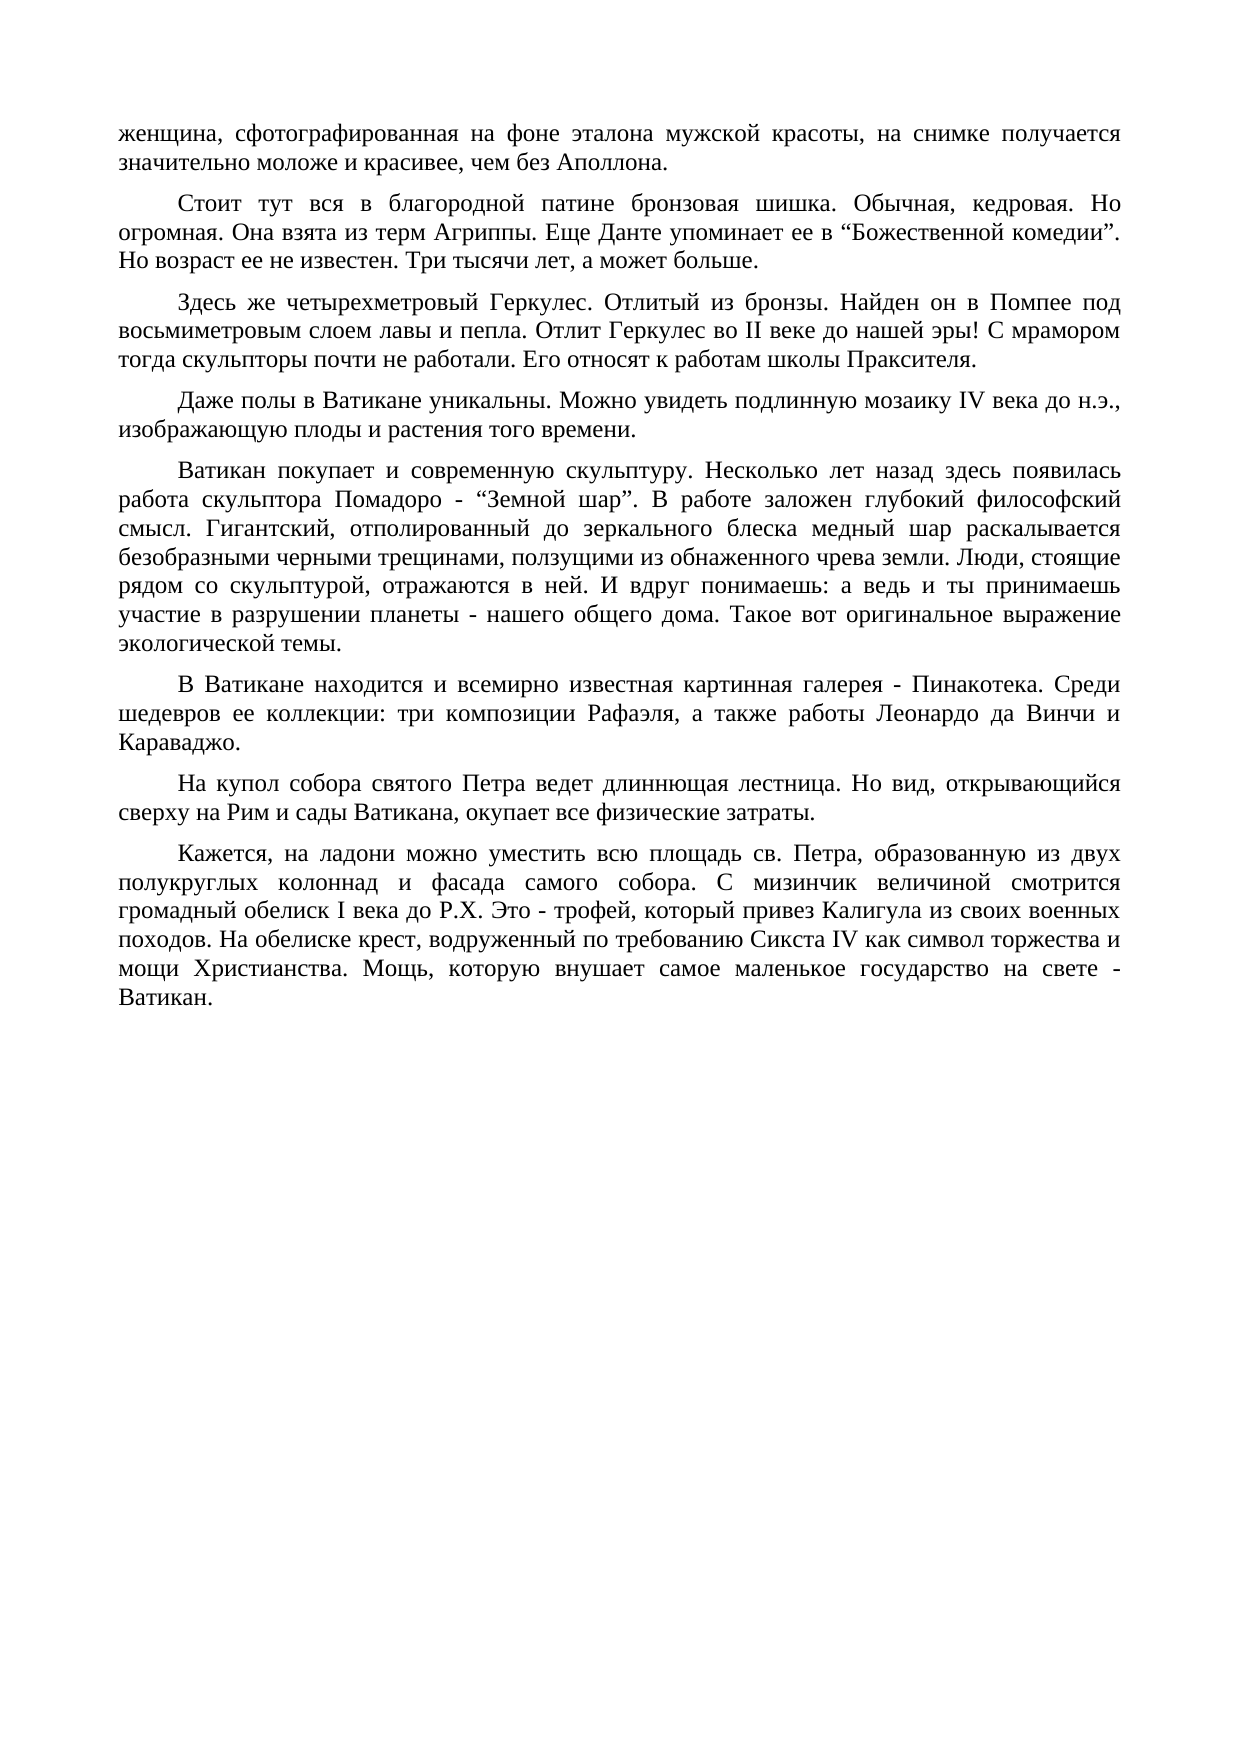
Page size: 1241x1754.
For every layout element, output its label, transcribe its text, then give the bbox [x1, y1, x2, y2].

text Здесь же четырехметровый Геркулес. Отлитый из бронзы. Найден он в Помпее под восьмиметровым слоем лавы и пепла. Отлит Геркулес во II веке до нашей эры! С мрамором тогда скульпторы почти не работали. Его относят к работам школы Праксителя. [118, 287, 1122, 373]
text Даже полы в Ватикане уникальны. Можно увидеть подлинную мозаику IV века до н.э., изображающую плоды и растения того времени. [118, 386, 1122, 443]
text Ватикан покупает и современную скульптуру. Несколько лет назад здесь появилась работа скульптора Помадоро - “Земной шар”. В работе заложен глубокий философский смысл. Гигантский, отполированный до зеркального блеска медный шар раскалывается безобразными черными трещинами, ползущими из обнаженного чрева земли. Люди, стоящие рядом со скульптурой, отражаются в ней. И вдруг понимаешь: а ведь и ты принимаешь участие в разрушении планеты - нашего общего дома. Такое вот оригинальное выражение экологической темы. [118, 456, 1122, 657]
text На купол собора святого Петра ведет длиннющая лестница. Но вид, открывающийся сверху на Рим и сады Ватикана, окупает все физические затраты. [118, 768, 1122, 826]
text Кажется, на ладони можно уместить всю площадь св. Петра, образованную из двух полукруглых колоннад и фасада самого собора. С мизинчик величиной смотрится громадный обелиск I века до Р.Х. Это - трофей, который привез Калигула из своих военных походов. На обелиске крест, водруженный по требованию Сикста IV как символ торжества и мощи Христианства. Мощь, которую внушает самое маленькое государство на свете - Ватикан. [118, 838, 1122, 1011]
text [118, 118, 1122, 176]
text Стоит тут вся в благородной патине бронзовая шишка. Обычная, кедровая. Но огромная. Она взята из терм Агриппы. Еще Данте упоминает ее в “Божественной комедии”. Но возраст ее не известен. Три тысячи лет, а может больше. [118, 188, 1122, 274]
text В Ватикане находится и всемирно известная картинная галерея - Пинакотека. Среди шедевров ее коллекции: три композиции Рафаэля, а также работы Леонардо да Винчи и Караваджо. [118, 669, 1122, 756]
